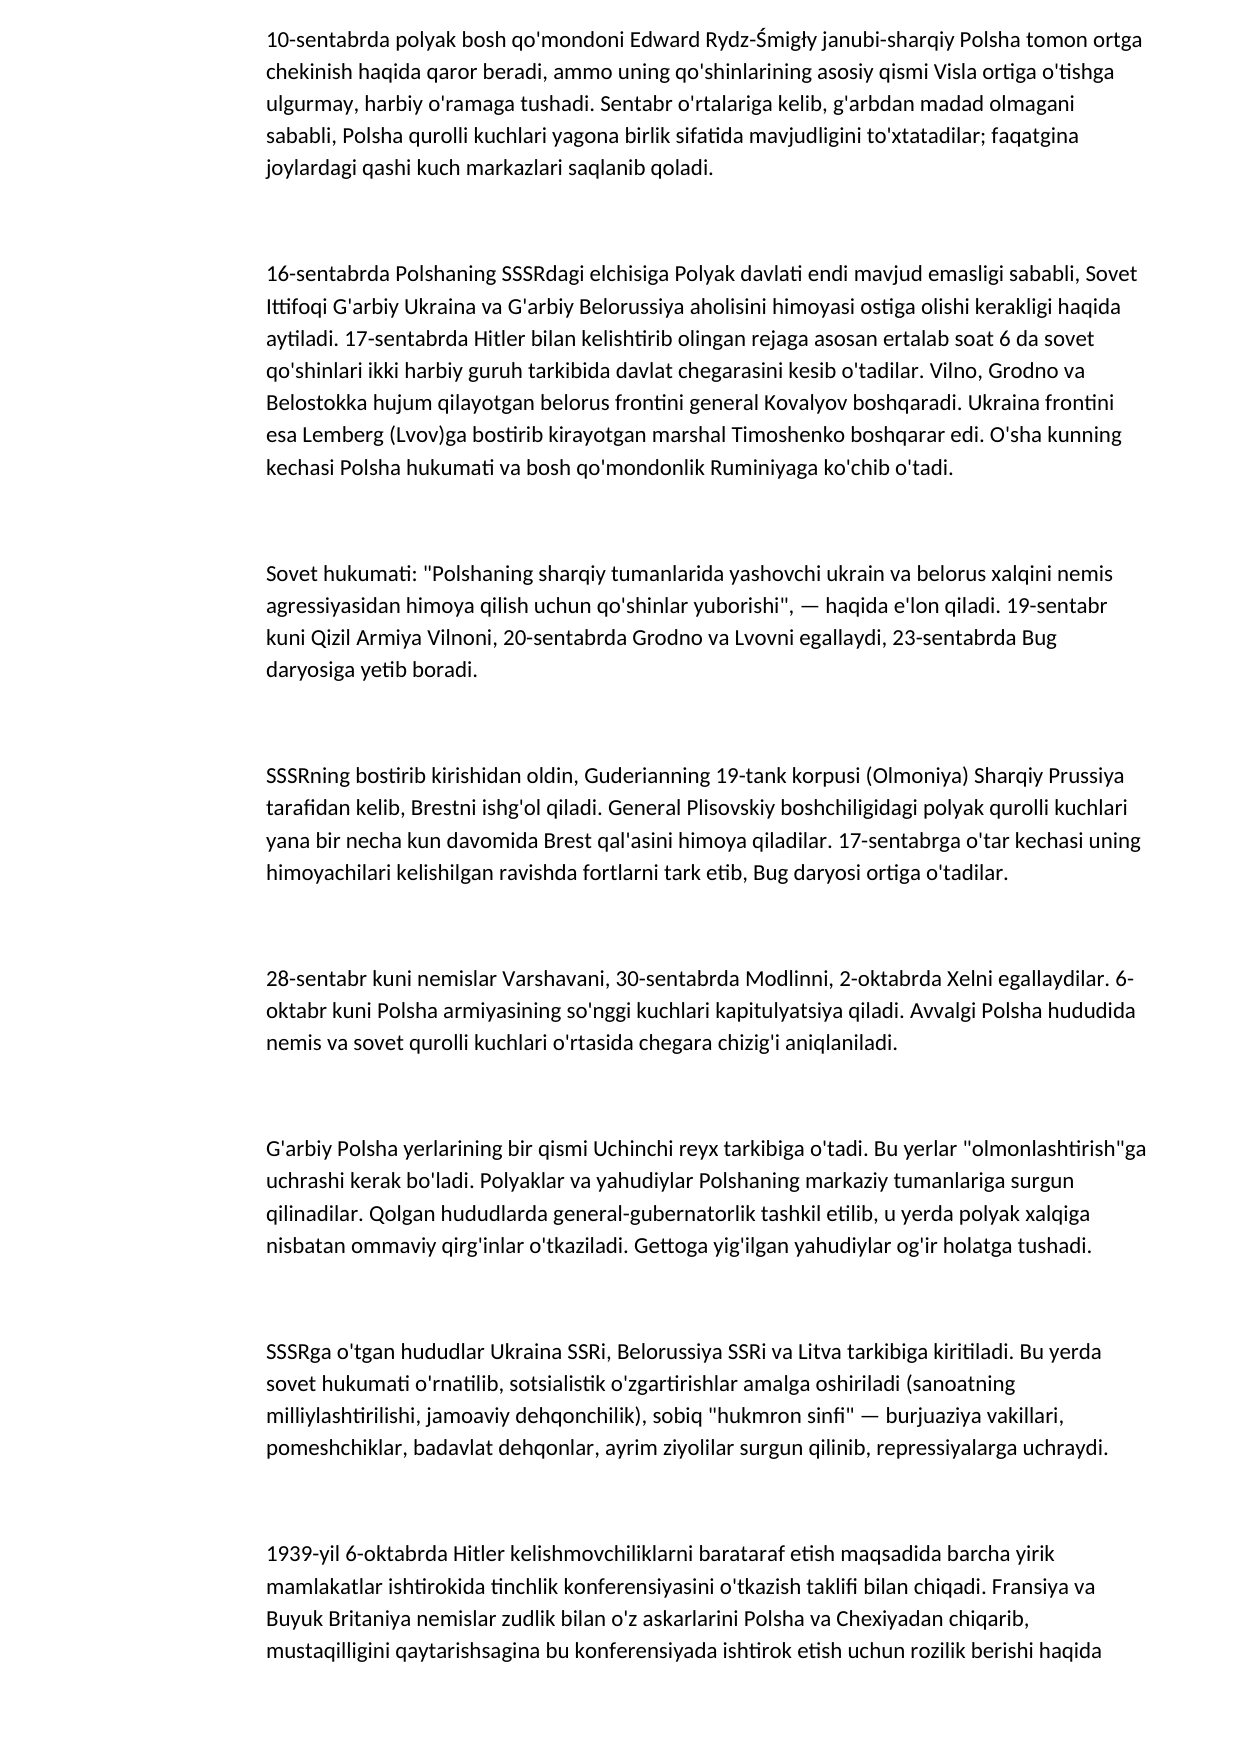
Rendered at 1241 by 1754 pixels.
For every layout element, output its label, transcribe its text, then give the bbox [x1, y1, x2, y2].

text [266, 1539, 1152, 1664]
text SSSRning bostirib kirishidan oldin, Guderianning 19-tank korpusi (Olmoniya) Sharqiy Prussiya tarafidan kelib, Brestni ishg'ol qiladi. General Plisovskiy boshchiligidagi polyak qurolli kuchlari yana bir necha kun davomida Brest qal'asini himoya qiladilar. 17-sentabrga o'tar kechasi uning himoyachilari kelishilgan ravishda fortlarni tark etib, Bug daryosi ortiga o'tadilar. [266, 761, 1152, 886]
text SSSRga o'tgan hududlar Ukraina SSRi, Belorussiya SSRi va Litva tarkibiga kiritiladi. Bu yerda sovet hukumati o'rnatilib, sotsialistik o'zgartirishlar amalga oshiriladi (sanoatning milliylashtirilishi, jamoaviy dehqonchilik), sobiq "hukmron sinfi" — burjuaziya vakillari, pomeshchiklar, badavlat dehqonlar, ayrim ziyolilar surgun qilinib, repressiyalarga uchraydi. [266, 1337, 1152, 1462]
text G'arbiy Polsha yerlarining bir qismi Uchinchi reyx tarkibiga o'tadi. Bu yerlar "olmonlashtirish"ga uchrashi kerak bo'ladi. Polyaklar va yahudiylar Polshaning markaziy tumanlariga surgun qilinadilar. Qolgan hududlarda general-gubernatorlik tashkil etilib, u yerda polyak xalqiga nisbatan ommaviy qirg'inlar o'tkaziladi. Gettoga yig'ilgan yahudiylar og'ir holatga tushadi. [266, 1134, 1152, 1259]
text 28-sentabr kuni nemislar Varshavani, 30-sentabrda Modlinni, 2-oktabrda Xelni egallaydilar. 6-oktabr kuni Polsha armiyasining so'nggi kuchlari kapitulyatsiya qiladi. Avvalgi Polsha hududida nemis va sovet qurolli kuchlari o'rtasida chegara chizig'i aniqlaniladi. [266, 964, 1152, 1056]
text 10-sentabrda polyak bosh qo'mondoni Edward Rydz-Śmigły janubi-sharqiy Polsha tomon ortga chekinish haqida qaror beradi, ammo uning qo'shinlarining asosiy qismi Visla ortiga o'tishga ulgurmay, harbiy o'ramaga tushadi. Sentabr o'rtalariga kelib, g'arbdan madad olmagani sababli, Polsha qurolli kuchlari yagona birlik sifatida mavjudligini to'xtatadilar; faqatgina joylardagi qashi kuch markazlari saqlanib qoladi. [266, 25, 1152, 182]
text 16-sentabrda Polshaning SSSRdagi elchisiga Polyak davlati endi mavjud emasligi sababli, Sovet Ittifoqi G'arbiy Ukraina va G'arbiy Belorussiya aholisini himoyasi ostiga olishi kerakligi haqida aytiladi. 17-sentabrda Hitler bilan kelishtirib olingan rejaga asosan ertalab soat 6 da sovet qo'shinlari ikki harbiy guruh tarkibida davlat chegarasini kesib o'tadilar. Vilno, Grodno va Belostokka hujum qilayotgan belorus frontini general Kovalyov boshqaradi. Ukraina frontini esa Lemberg (Lvov)ga bostirib kirayotgan marshal Timoshenko boshqarar edi. O'sha kunning kechasi Polsha hukumati va bosh qo'mondonlik Ruminiyaga ko'chib o'tadi. [266, 259, 1152, 481]
text Sovet hukumati: "Polshaning sharqiy tumanlarida yashovchi ukrain va belorus xalqini nemis agressiyasidan himoya qilish uchun qo'shinlar yuborishi", — haqida e'lon qiladi. 19-sentabr kuni Qizil Armiya Vilnoni, 20-sentabrda Grodno va Lvovni egallaydi, 23-sentabrda Bug daryosiga yetib boradi. [266, 559, 1152, 683]
